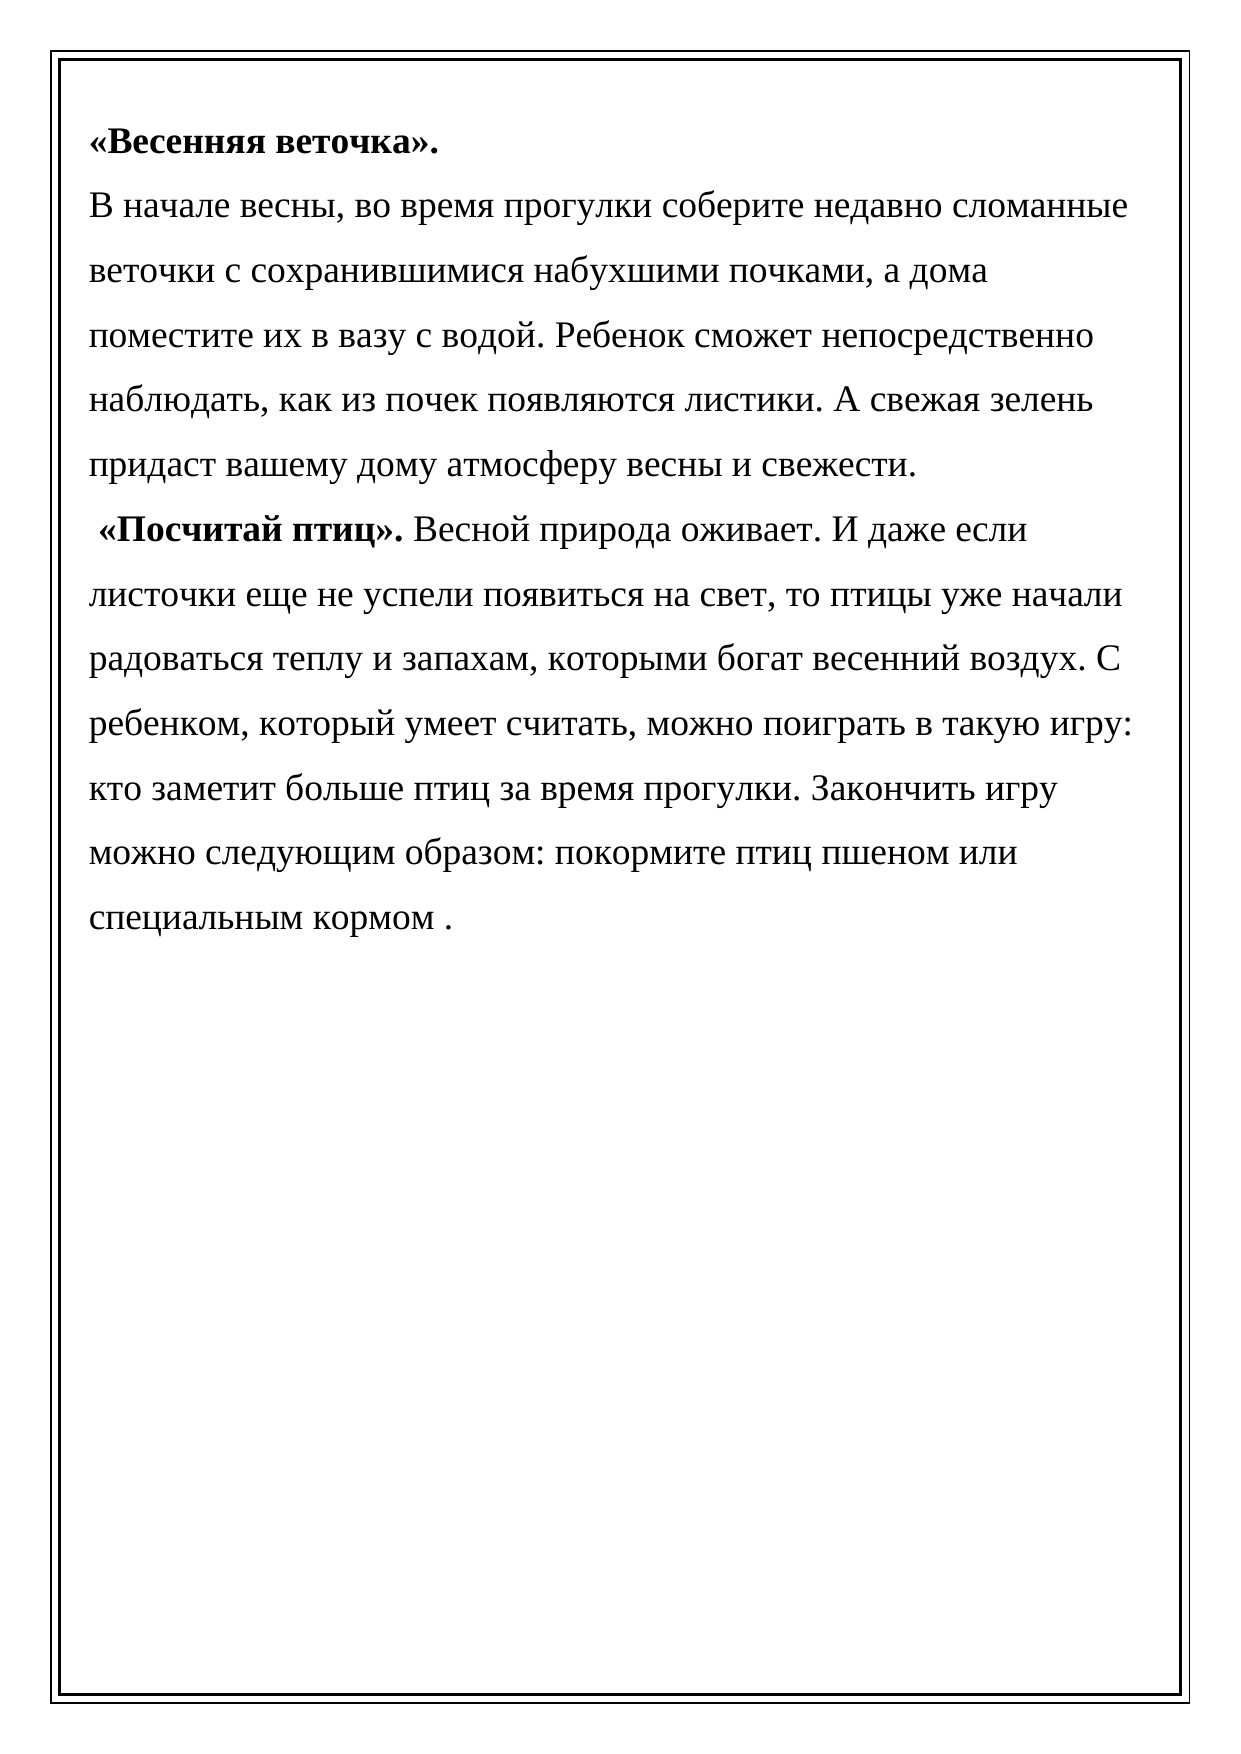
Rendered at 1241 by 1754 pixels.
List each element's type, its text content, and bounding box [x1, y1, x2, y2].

text В начале весны, во время прогулки соберите недавно сломанные веточки с сохранившимися набухшими почками, а дома поместите их в вазу с водой. Ребенок сможет непосредственно наблюдать, как из почек появляются листики. А свежая зелень придаст вашему дому атмосферу весны и свежести. [88, 183, 1152, 485]
text «Весенняя веточка». [88, 118, 1152, 161]
text «Посчитай птиц». Весной природа оживает. И даже если листочки еще не успели появиться на свет, то птицы уже начали радоваться теплу и запахам, которыми богат весенний воздух. С ребенком, который умеет считать, можно поиграть в такую игру: кто заметит больше птиц за время прогулки. Закончить игру можно следующим образом: покормите птиц пшеном или специальным кормом . [88, 506, 1152, 937]
